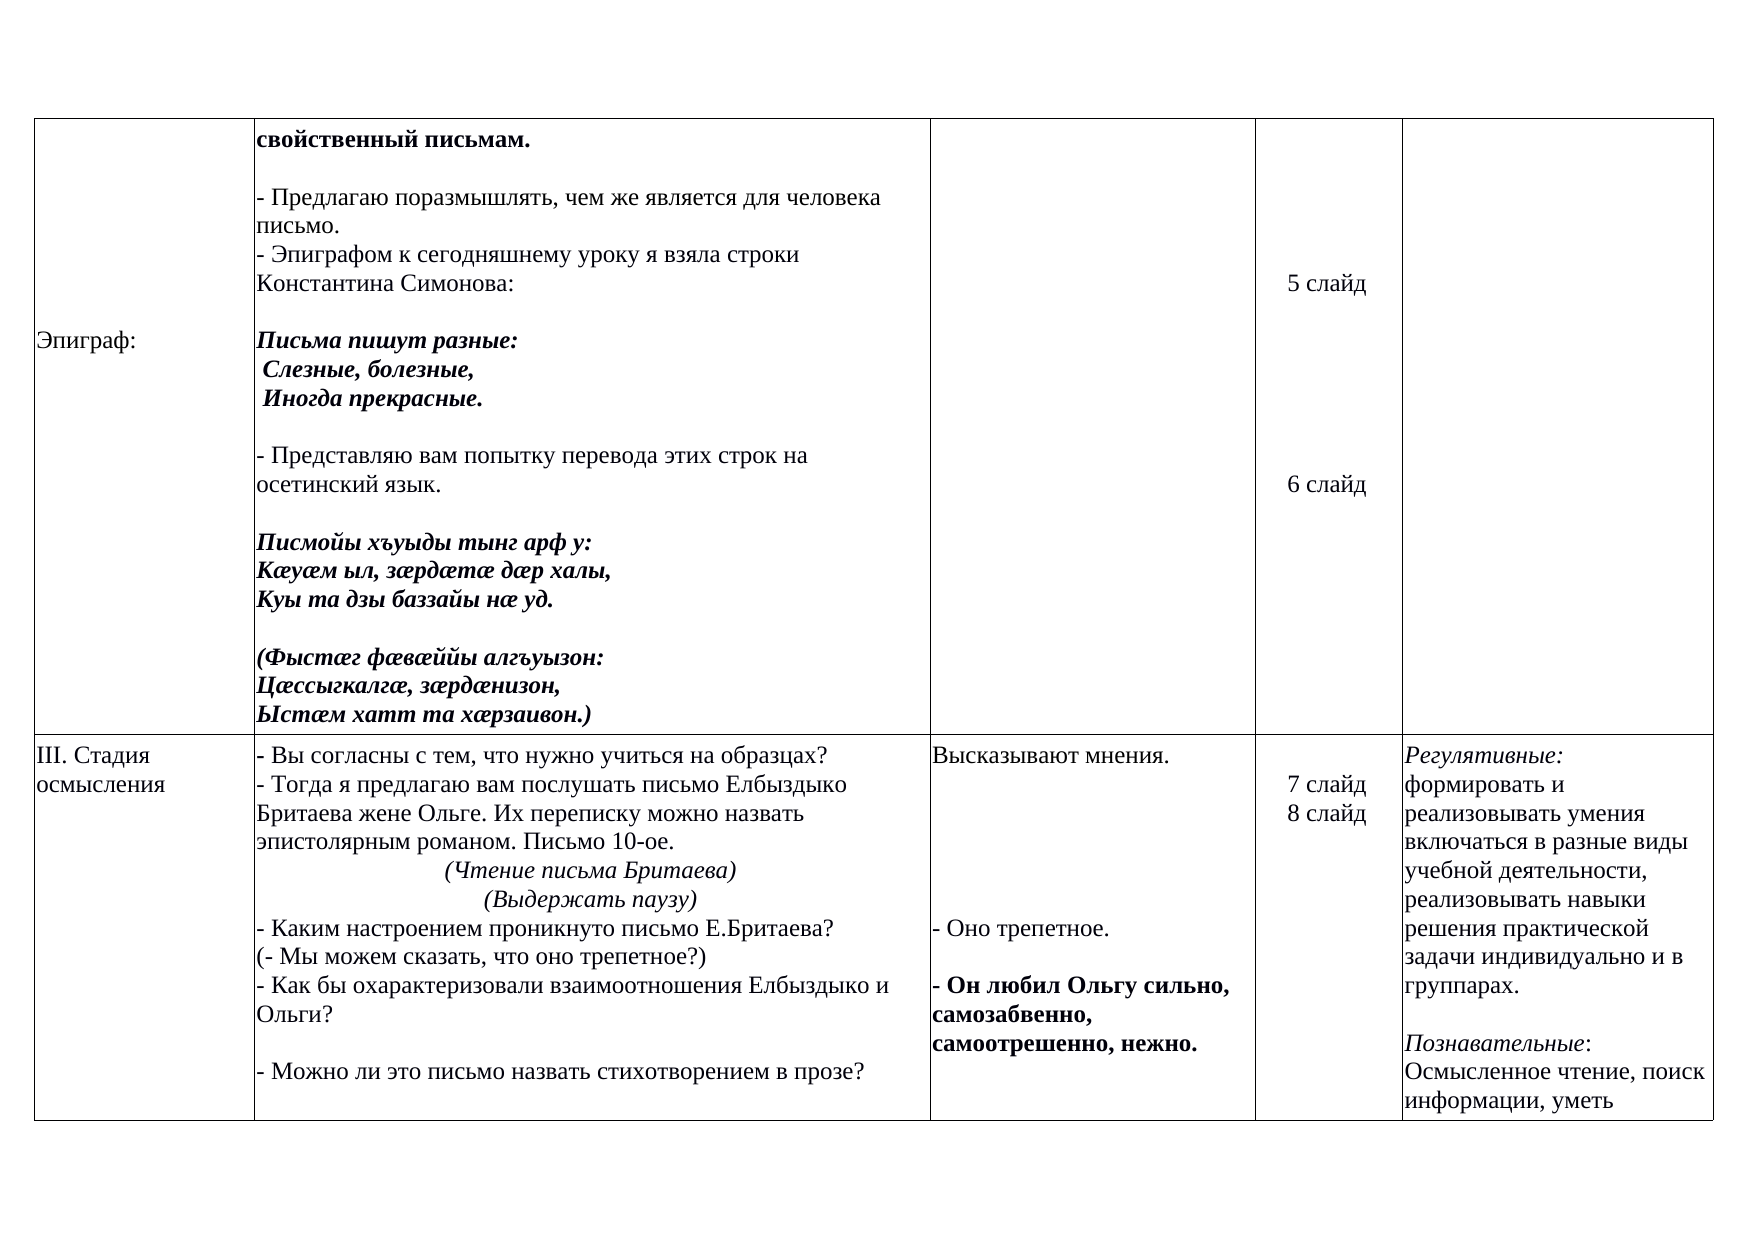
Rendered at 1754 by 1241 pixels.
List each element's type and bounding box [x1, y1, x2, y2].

table_cell [1256, 119, 1402, 734]
table_cell [35, 119, 254, 734]
table_cell [1256, 735, 1402, 1119]
table_cell [255, 735, 930, 1119]
table_cell [1403, 119, 1713, 734]
table_cell [255, 119, 930, 734]
table_cell [1403, 735, 1713, 1119]
table_cell [931, 119, 1255, 734]
table_cell [35, 735, 254, 1119]
table_cell [931, 735, 1255, 1119]
